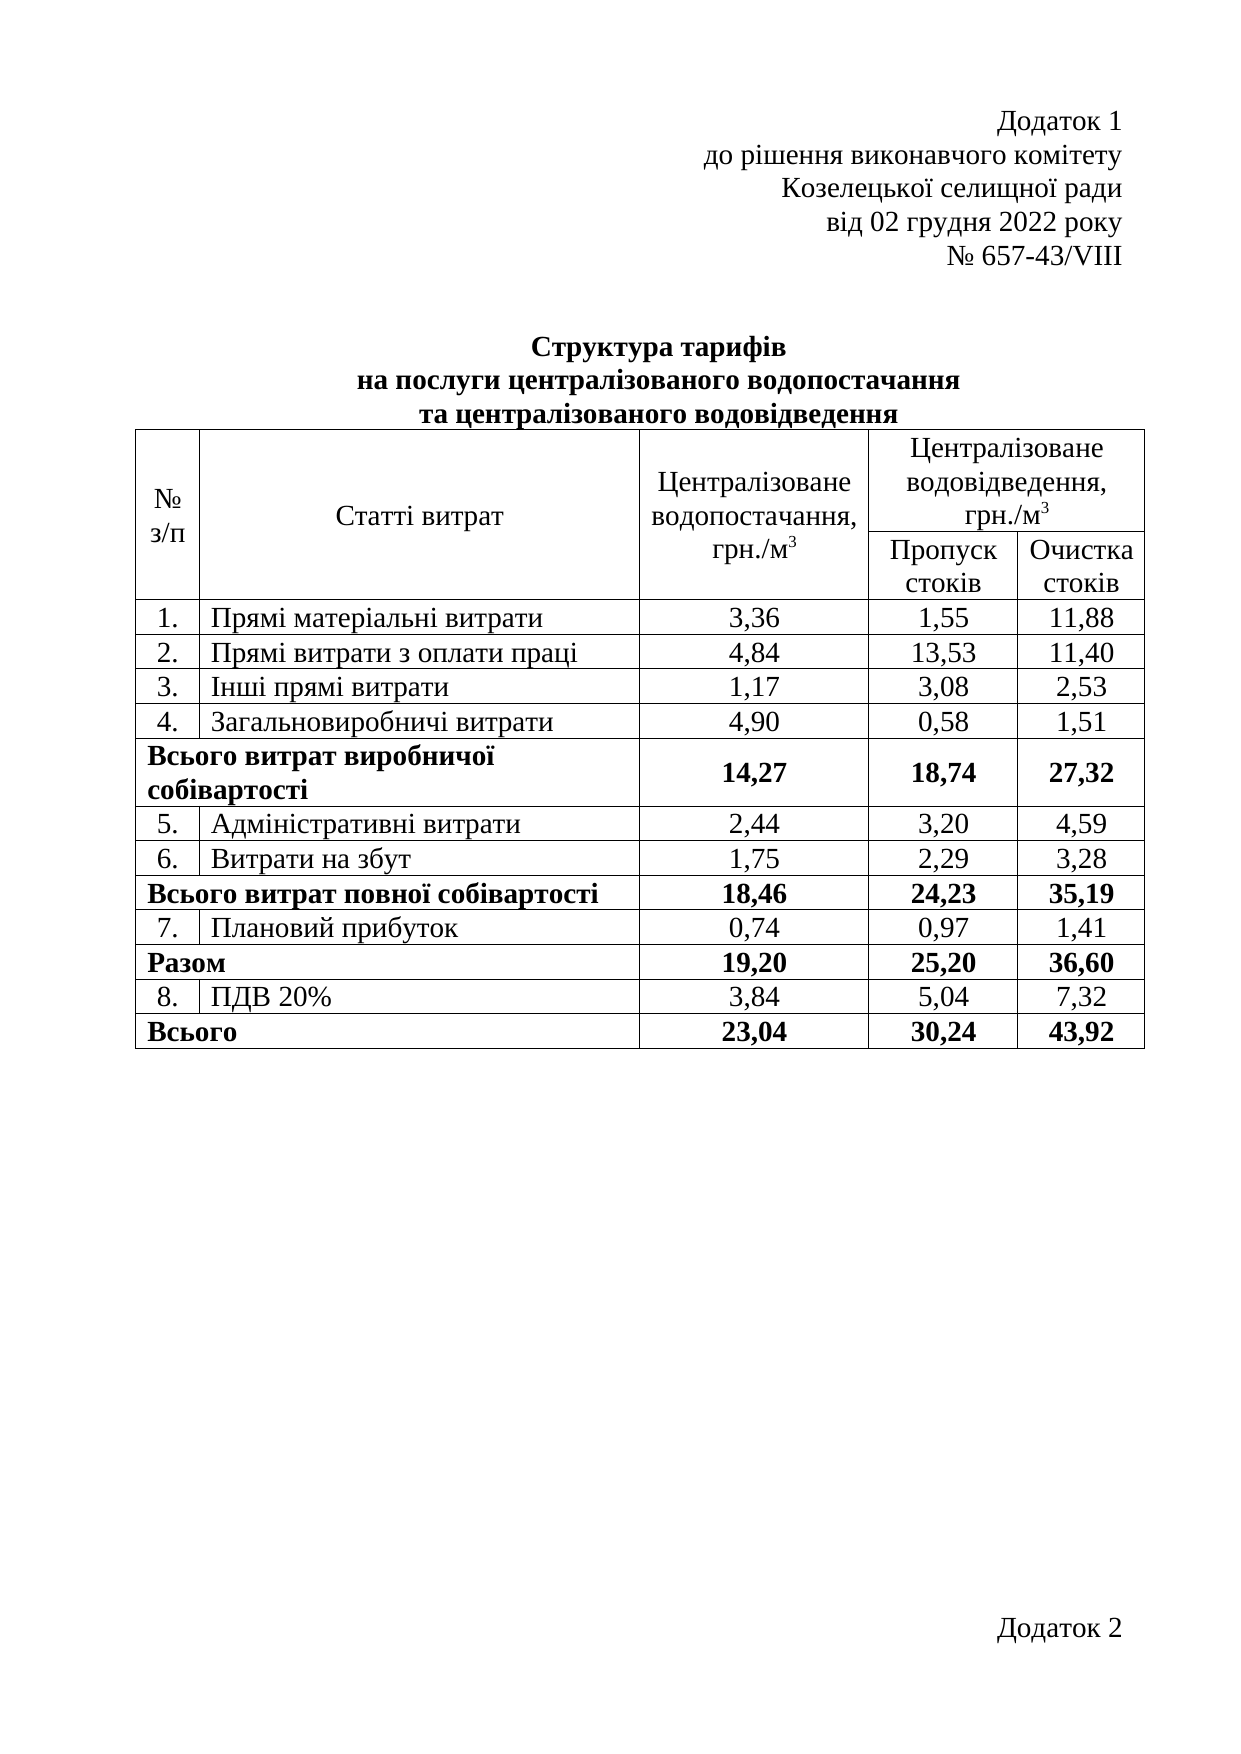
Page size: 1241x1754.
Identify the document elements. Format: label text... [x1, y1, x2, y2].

table_cell Прямі витрати з оплати праці [200, 635, 639, 668]
table_header Централізоване водовідведення, грн./м3 [869, 430, 1144, 531]
table_cell 5,04 [869, 980, 1017, 1013]
table_cell 2,44 [640, 807, 868, 840]
table_cell 1,55 [869, 600, 1017, 634]
table_cell 19,20 [640, 945, 868, 978]
table_cell 11,40 [1018, 635, 1144, 668]
table_cell 3,84 [640, 980, 868, 1013]
table_cell 11,88 [1018, 600, 1144, 634]
table_cell 0,58 [869, 704, 1017, 737]
table_cell 0,74 [640, 910, 868, 944]
table_header № з/п [136, 430, 199, 599]
table_cell Разом [136, 945, 639, 978]
text та централізованого водовідведення [136, 396, 1122, 429]
table_cell 1,41 [1018, 910, 1144, 944]
table_header Статті витрат [200, 430, 639, 599]
text до рішення виконавчого комітету [667, 137, 1122, 171]
table_cell Інші прямі витрати [200, 669, 639, 703]
table_cell 4. [136, 704, 199, 737]
table_cell 18,46 [640, 876, 868, 909]
table_cell Всього витрат повної собівартості [136, 876, 639, 909]
table_cell 13,53 [869, 635, 1017, 668]
table_cell 18,74 [869, 739, 1017, 806]
table_cell ПДВ 20% [200, 980, 639, 1013]
table_cell 4,59 [1018, 807, 1144, 840]
table_cell Плановий прибуток [200, 910, 639, 944]
text Структура тарифів [136, 329, 1122, 362]
table_cell 7,32 [1018, 980, 1144, 1013]
table_cell 2,29 [869, 841, 1017, 875]
table_cell 3,08 [869, 669, 1017, 703]
table_cell 23,04 [640, 1014, 868, 1048]
table_cell 5. [136, 807, 199, 840]
table_cell 3,20 [869, 807, 1017, 840]
table_cell 1. [136, 600, 199, 634]
table_cell 27,32 [1018, 739, 1144, 806]
table_cell Всього витрат виробничої собівартості [136, 739, 639, 806]
table_cell 3,36 [640, 600, 868, 634]
table_cell 43,92 [1018, 1014, 1144, 1048]
table_cell 1,51 [1018, 704, 1144, 737]
table_cell 1,75 [640, 841, 868, 875]
text Додаток 2 [667, 1611, 1122, 1644]
table_cell 14,27 [640, 739, 868, 806]
text Додаток 1 [667, 103, 1122, 137]
table_cell 2,53 [1018, 669, 1144, 703]
table_cell 4,90 [640, 704, 868, 737]
text на послуги централізованого водопостачання [136, 362, 1122, 396]
table_cell Загальновиробничі витрати [200, 704, 639, 737]
table_cell 24,23 [869, 876, 1017, 909]
table_cell 0,97 [869, 910, 1017, 944]
table_cell Прямі матеріальні витрати [200, 600, 639, 634]
table_cell 3. [136, 669, 199, 703]
text № 657-43/VIII [667, 238, 1122, 271]
table_cell 1,17 [640, 669, 868, 703]
table_cell 2. [136, 635, 199, 668]
table_cell 36,60 [1018, 945, 1144, 978]
table_cell Витрати на збут [200, 841, 639, 875]
table_cell Пропуск стоків [869, 532, 1017, 599]
table_header Централізоване водопостачання, грн./м3 [640, 430, 868, 599]
table_cell Очистка стоків [1018, 532, 1144, 599]
table_cell 7. [136, 910, 199, 944]
table_cell 35,19 [1018, 876, 1144, 909]
table_cell 25,20 [869, 945, 1017, 978]
table_cell 4,84 [640, 635, 868, 668]
text Козелецької селищної ради [667, 171, 1122, 204]
table_cell 30,24 [869, 1014, 1017, 1048]
table_cell Всього [136, 1014, 639, 1048]
table_cell 8. [136, 980, 199, 1013]
text від 02 грудня 2022 року [667, 204, 1122, 238]
table_cell 3,28 [1018, 841, 1144, 875]
table_cell Адміністративні витрати [200, 807, 639, 840]
table_cell 6. [136, 841, 199, 875]
